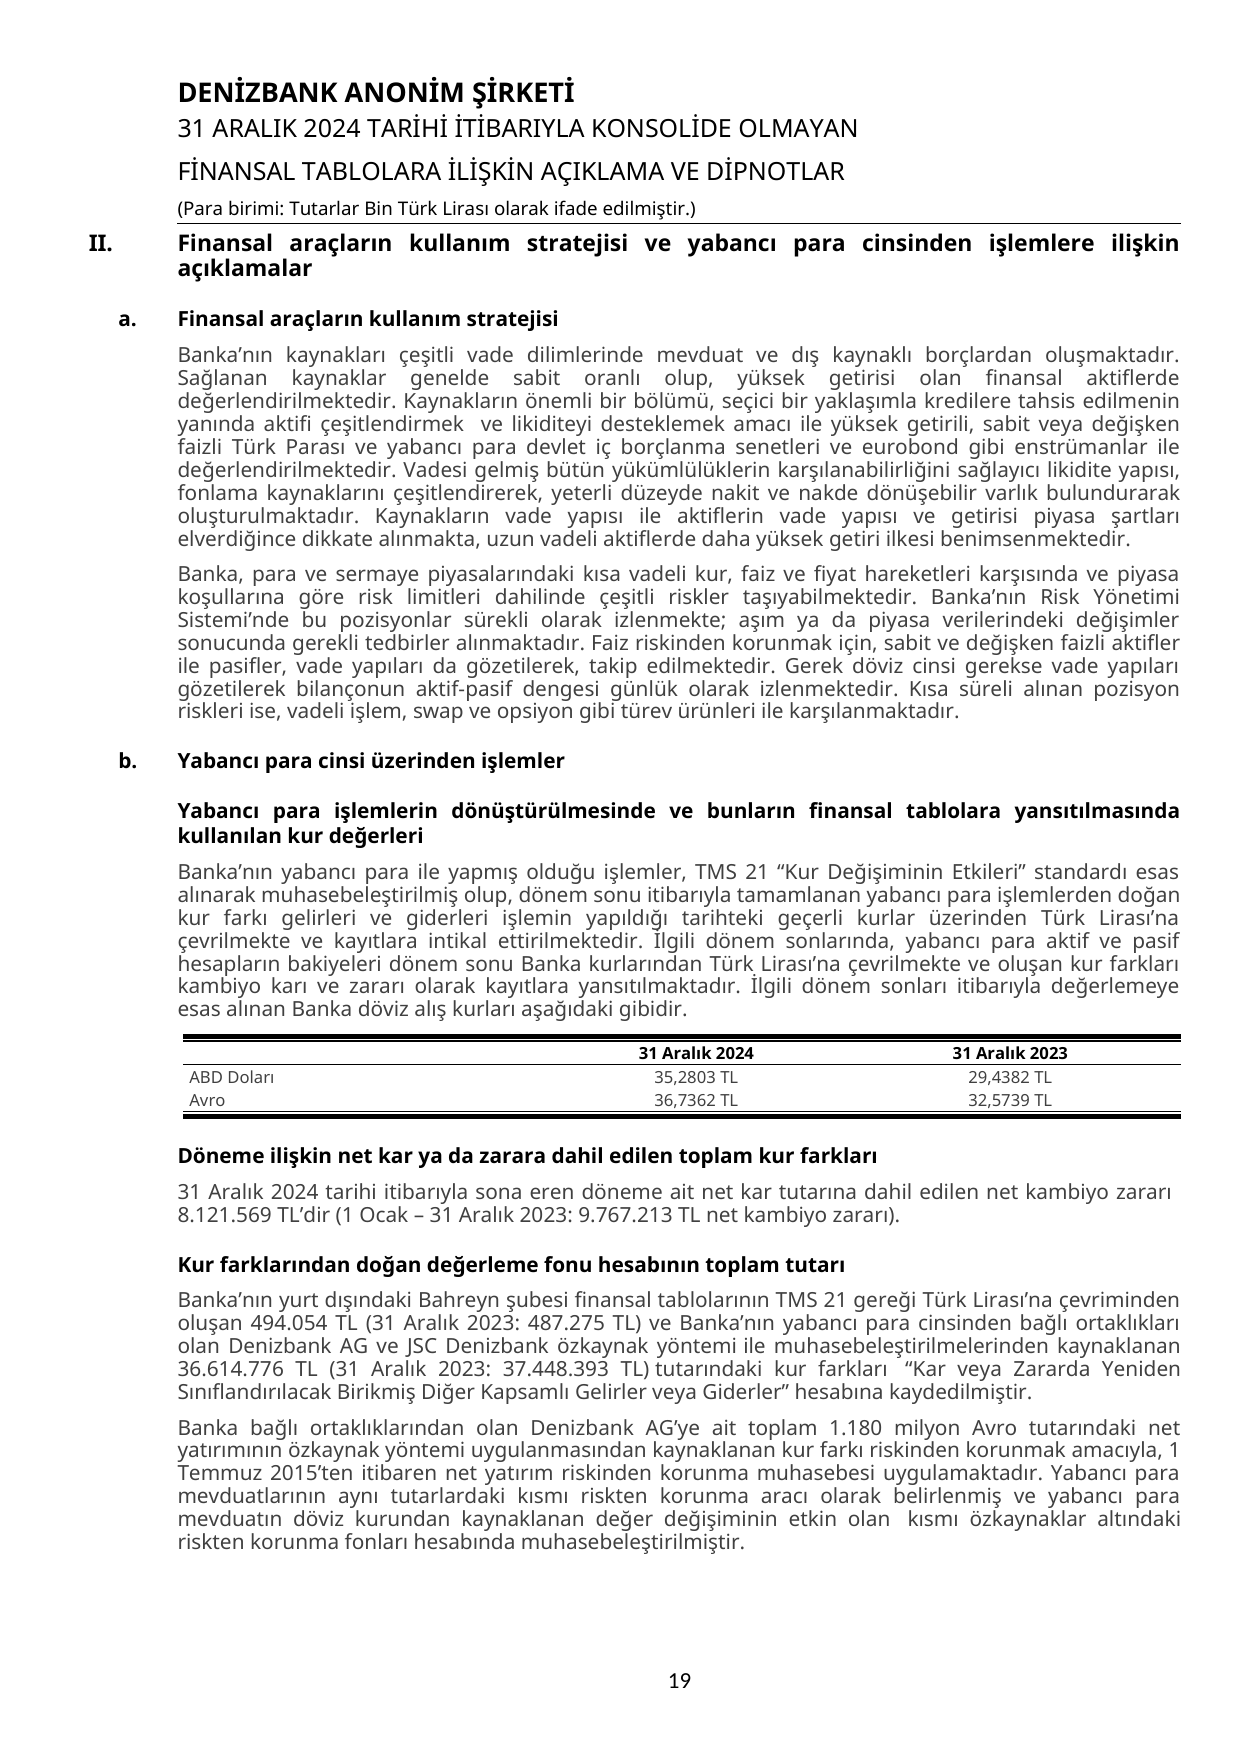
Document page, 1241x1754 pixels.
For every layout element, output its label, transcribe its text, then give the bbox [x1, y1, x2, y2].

text 31 Aralık 2024 tarihi itibarıyla sona eren döneme ait net kar tutarına dahil edilen net kambiyo zararı 8.121.569 TL’dir (1 Ocak – 31 Aralık 2023: 9.767.213 TL net kambiyo zararı). [177, 1181, 1181, 1227]
text Yabancı para işlemlerin dönüştürülmesinde ve bunların finansal tablolara yansıtılmasında kullanılan kur değerleri [177, 798, 1181, 848]
text Banka’nın yabancı para ile yapmış olduğu işlemler, TMS 21 “Kur Değişiminin Etkileri” standardı esas alınarak muhasebeleştirilmiş olup, dönem sonu itibarıyla tamamlanan yabancı para işlemlerden doğan kur farkı gelirleri ve giderleri işlemin yapıldığı tarihteki geçerli kurlar üzerinden Türk Lirası’na çevrilmekte ve kayıtlara intikal ettirilmektedir. İlgili dönem sonlarında, yabancı para aktif ve pasif hesapların bakiyeleri dönem sonu Banka kurlarından Türk Lirası’na çevrilmekte ve oluşan kur farkları kambiyo karı ve zararı olarak kayıtlara yansıtılmaktadır. İlgili dönem sonları itibarıyla değerlemeye esas alınan Banka döviz alış kurları aşağıdaki gibidir. [177, 861, 1181, 1021]
text Banka’nın kaynakları çeşitli vade dilimlerinde mevduat ve dış kaynaklı borçlardan oluşmaktadır. Sağlanan kaynaklar genelde sabit oranlı olup, yüksek getirisi olan finansal aktiflerde değerlendirilmektedir. Kaynakların önemli bir bölümü, seçici bir yaklaşımla kredilere tahsis edilmenin yanında aktifi çeşitlendirmek ve likiditeyi desteklemek amacı ile yüksek getirili, sabit veya değişken faizli Türk Parası ve yabancı para devlet iç borçlanma senetleri ve eurobond gibi enstrümanlar ile değerlendirilmektedir. Vadesi gelmiş bütün yükümlülüklerin karşılanabilirliğini sağlayıcı likidite yapısı, fonlama kaynaklarını çeşitlendirerek, yeterli düzeyde nakit ve nakde dönüşebilir varlık bulundurarak oluşturulmaktadır. Kaynakların vade yapısı ile aktiflerin vade yapısı ve getirisi piyasa şartları elverdiğince dikkate alınmakta, uzun vadeli aktiflerde daha yüksek getiri ilkesi benimsenmektedir. [177, 344, 1181, 551]
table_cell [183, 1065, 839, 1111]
text Banka bağlı ortaklıklarından olan Denizbank AG’ye ait toplam 1.180 milyon Avro tutarındaki net yatırımının özkaynak yöntemi uygulanmasından kaynaklanan kur farkı riskinden korunmak amacıyla, 1 Temmuz 2015’ten itibaren net yatırım riskinden korunma muhasebesi uygulamaktadır. Yabancı para mevduatlarının aynı tutarlardaki kısmı riskten korunma aracı olarak belirlenmiş ve yabancı para mevduatın döviz kurundan kaynaklanan değer değişiminin etkin olan kısmı özkaynaklar altındaki riskten korunma fonları hesabında muhasebeleştirilmiştir. [177, 1417, 1181, 1554]
text Kur farklarından doğan değerleme fonu hesabının toplam tutarı [177, 1252, 1181, 1277]
text Döneme ilişkin net kar ya da zarara dahil edilen toplam kur farkları [177, 1144, 1181, 1169]
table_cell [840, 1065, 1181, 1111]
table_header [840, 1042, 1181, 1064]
list Yabancı para cinsi üzerinden işlemler [118, 748, 1181, 773]
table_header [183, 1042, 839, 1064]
list Finansal araçların kullanım stratejisi ve yabancı para cinsinden işlemlere ilişkin açıklamalar [88, 232, 1181, 282]
text Banka’nın yurt dışındaki Bahreyn şubesi finansal tablolarının TMS 21 gereği Türk Lirası’na çevriminden oluşan 494.054 TL (31 Aralık 2023: 487.275 TL) ve Banka’nın yabancı para cinsinden bağlı ortaklıkları olan Denizbank AG ve JSC Denizbank özkaynak yöntemi ile muhasebeleştirilmelerinden kaynaklanan 36.614.776 TL (31 Aralık 2023: 37.448.393 TL) tutarındaki kur farkları “Kar veya Zararda Yeniden Sınıflandırılacak Birikmiş Diğer Kapsamlı Gelirler veya Giderler” hesabına kaydedilmiştir. [177, 1289, 1181, 1404]
list Finansal araçların kullanım stratejisi [118, 307, 1181, 332]
text Banka, para ve sermaye piyasalarındaki kısa vadeli kur, faiz ve fiyat hareketleri karşısında ve piyasa koşullarına göre risk limitleri dahilinde çeşitli riskler taşıyabilmektedir. Banka’nın Risk Yönetimi Sistemi’nde bu pozisyonlar sürekli olarak izlenmekte; aşım ya da piyasa verilerindeki değişimler sonucunda gerekli tedbirler alınmaktadır. Faiz riskinden korunmak için, sabit ve değişken faizli aktifler ile pasifler, vade yapıları da gözetilerek, takip edilmektedir. Gerek döviz cinsi gerekse vade yapıları gözetilerek bilançonun aktif-pasif dengesi günlük olarak izlenmektedir. Kısa süreli alınan pozisyon riskleri ise, vadeli işlem, swap ve opsiyon gibi türev ürünleri ile karşılanmaktadır. [177, 563, 1181, 723]
